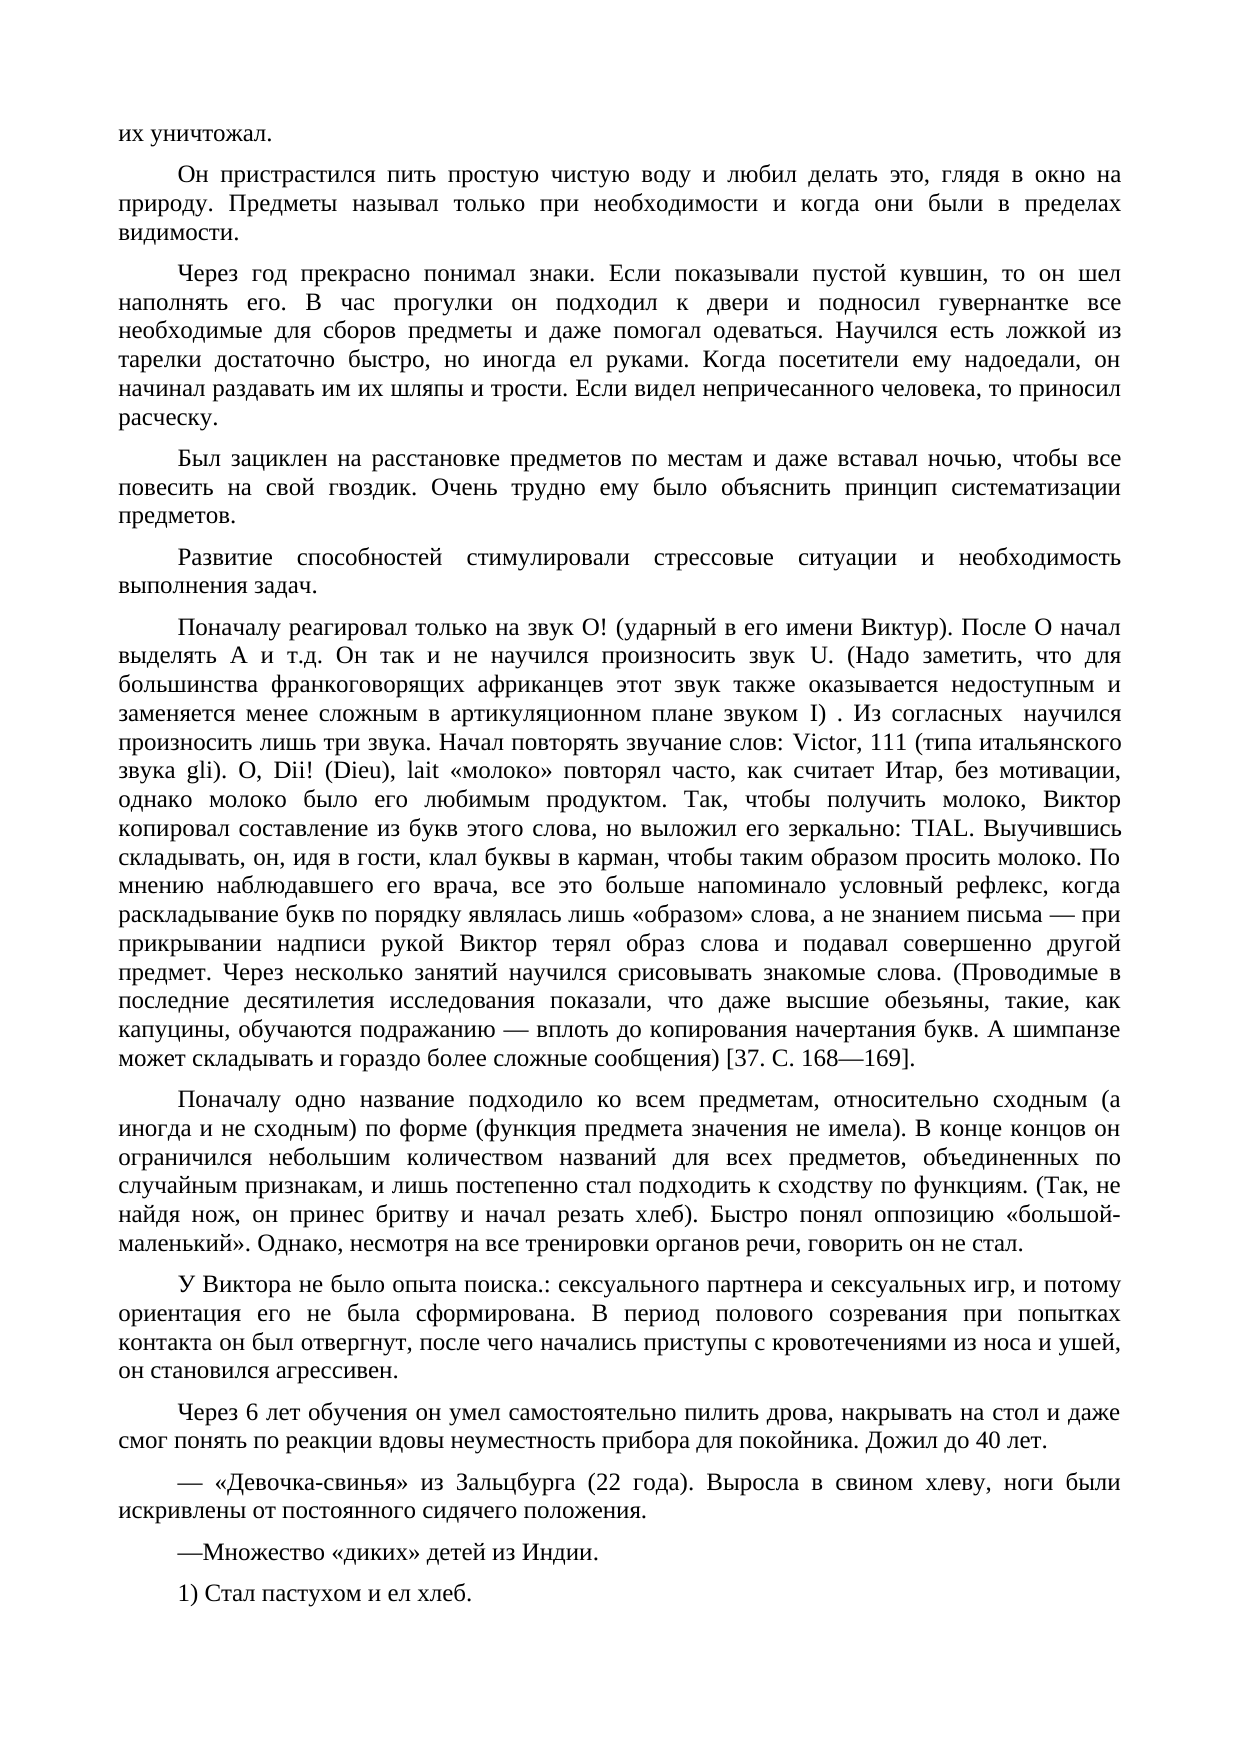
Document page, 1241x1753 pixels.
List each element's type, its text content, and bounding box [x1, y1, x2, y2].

text Был зациклен на расстановке предметов по местам и даже вставал ночью, чтобы все повесить на свой гвоздик. Очень трудно ему было объяснить принцип систематизации предметов. [118, 443, 1122, 529]
text Поначалу одно название подходило ко всем предметам, относительно сходным (а иногда и не сходным) по форме (функция предмета значения не имела). В конце концов он ограничился небольшим количеством названий для всех предметов, объединенных по случайным признакам, и лишь постепенно стал подходить к сходству по функциям. (Так, не найдя нож, он принес бритву и начал резать хлеб). Быстро понял оппозицию «большой-маленький». Однако, несмотря на все тренировки органов речи, говорить он не стал. [118, 1084, 1122, 1257]
text — «Девочка-свинья» из Зальцбурга (22 года). Выросла в свином хлеву, ноги были искривлены от постоянного сидячего положения. [118, 1467, 1122, 1524]
text 1) Стал пастухом и ел хлеб. [118, 1578, 1122, 1607]
text —Множество «диких» детей из Индии. [118, 1537, 1122, 1566]
text Поначалу реагировал только на звук О! (ударный в его имени Виктур). После О начал выделять А и т.д. Он так и не научился произносить звук U. (Надо заметить, что для большинства франкоговорящих африканцев этот звук также оказывается недоступным и заменяется менее сложным в артикуляционном плане звуком I) . Из согласных научился произносить лишь три звука. Начал повторять звучание слов: Victor, 111 (типа итальянского звука gli). О, Dii! (Dieu), lait «молоко» повторял часто, как считает Итар, без мотивации, однако молоко было его любимым продуктом. Так, чтобы получить молоко, Виктор копировал составление из букв этого слова, но выложил его зеркально: TIAL. Выучившись складывать, он, идя в гости, клал буквы в карман, чтобы таким образом просить молоко. По мнению наблюдавшего его врача, все это больше напоминало условный рефлекс, когда раскладывание букв по порядку являлась лишь «образом» слова, а не знанием письма — при прикрывании надписи рукой Виктор терял образ слова и подавал совершенно другой предмет. Через несколько занятий научился срисовывать знакомые слова. (Проводимые в последние десятилетия исследования показали, что даже высшие обезьяны, такие, как капуцины, обучаются подражанию — вплоть до копирования начертания букв. А шимпанзе может складывать и гораздо более сложные сообщения) [37. С. 168—169]. [118, 612, 1122, 1072]
text Он пристрастился пить простую чистую воду и любил делать это, глядя в окно на природу. Предметы называл только при необходимости и когда они были в пределах видимости. [118, 159, 1122, 246]
text У Виктора не было опыта поиска.: сексуального партнера и сексуальных игр, и потому ориентация его не была сформирована. В период полового созревания при попытках контакта он был отвергнут, после чего начались приступы с кровотечениями из носа и ушей, он становился агрессивен. [118, 1269, 1122, 1384]
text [118, 118, 1122, 147]
text Через год прекрасно понимал знаки. Если показывали пустой кувшин, то он шел наполнять его. В час прогулки он подходил к двери и подносил гувернантке все необходимые для сборов предметы и даже помогал одеваться. Научился есть ложкой из тарелки достаточно быстро, но иногда ел руками. Когда посетители ему надоедали, он начинал раздавать им их шляпы и трости. Если видел непричесанного человека, то приносил расческу. [118, 258, 1122, 431]
text Через 6 лет обучения он умел самостоятельно пилить дрова, накрывать на стол и даже смог понять по реакции вдовы неуместность прибора для покойника. Дожил до 40 лет. [118, 1397, 1122, 1454]
text Развитие способностей стимулировали стрессовые ситуации и необходимость выполнения задач. [118, 542, 1122, 599]
